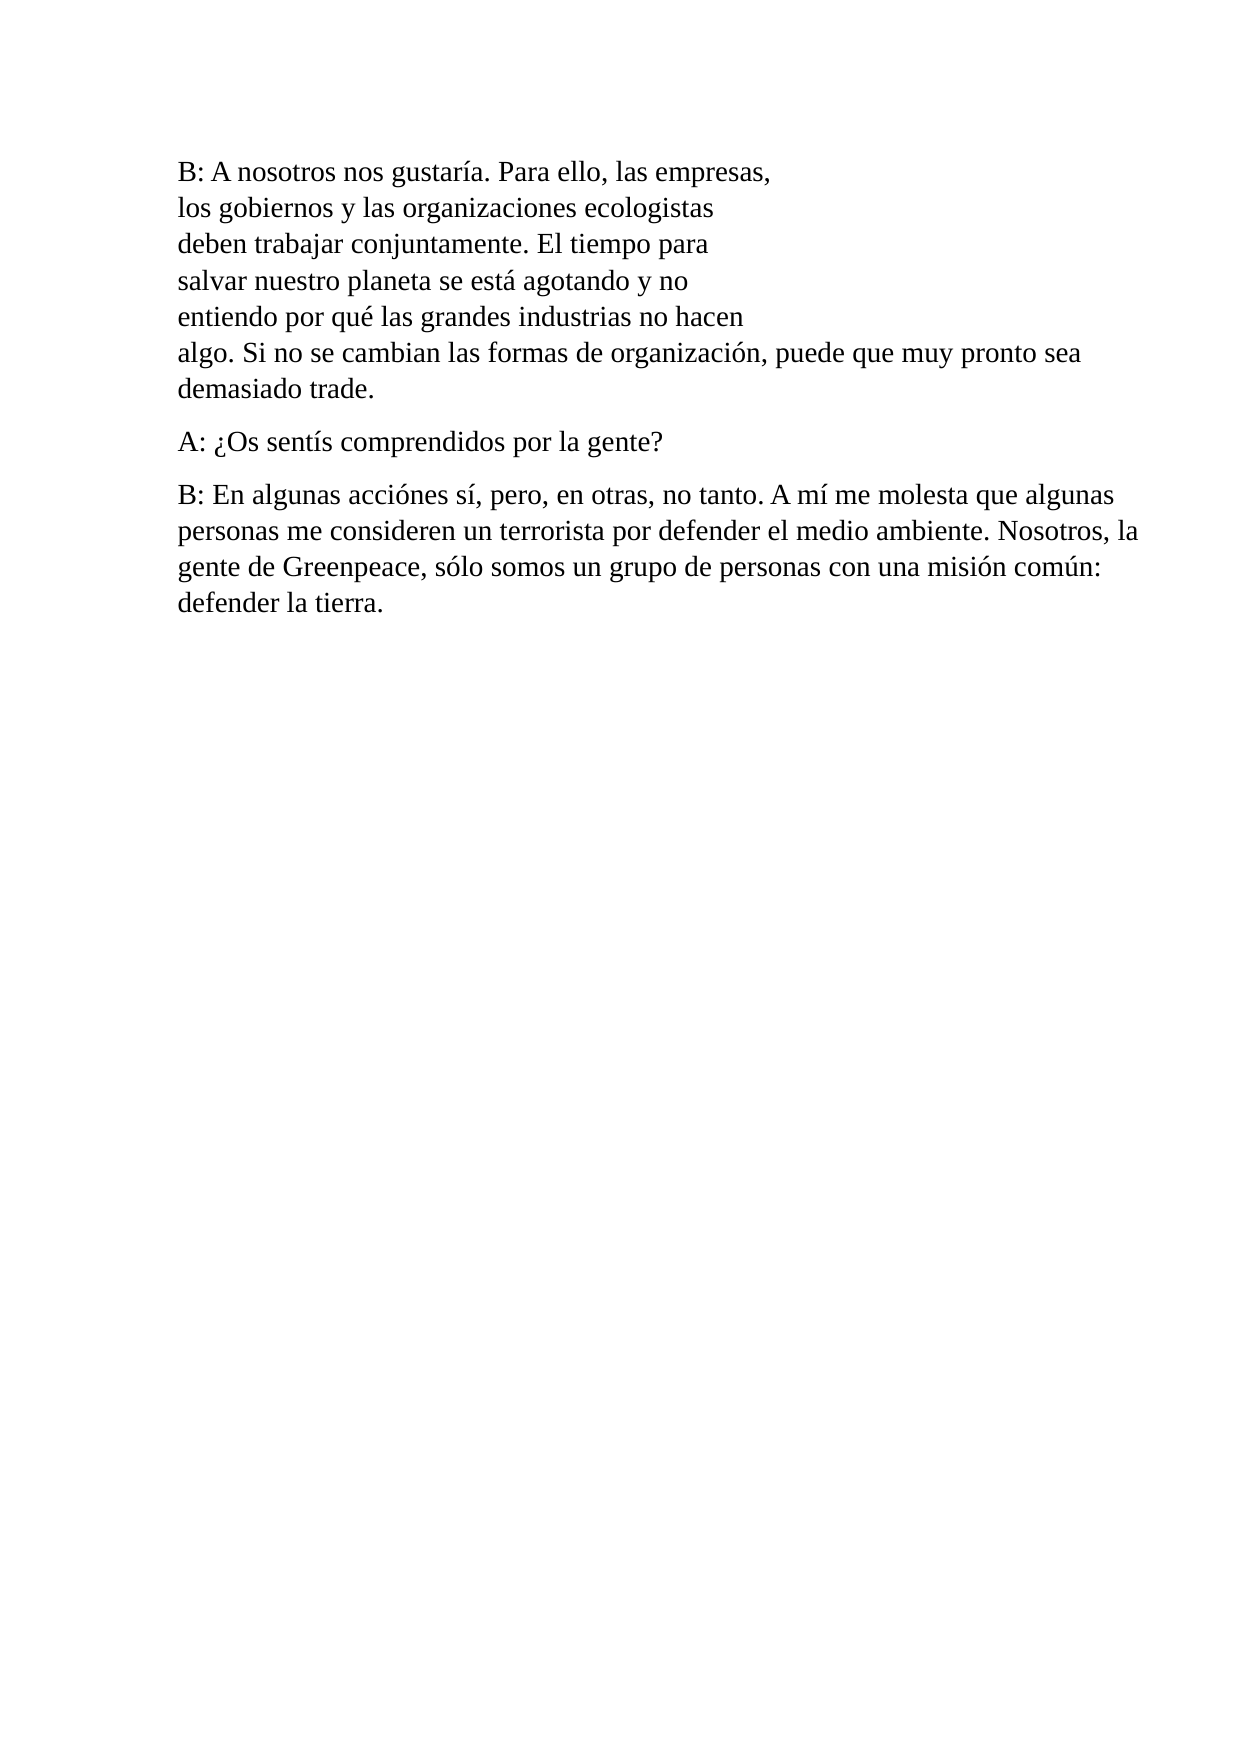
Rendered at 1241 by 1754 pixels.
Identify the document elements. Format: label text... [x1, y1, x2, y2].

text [177, 118, 1152, 405]
text B: En algunas acciónes sí, pero, en otras, no tanto. A mí me molesta que algunas personas me consideren un terrorista por defender el medio ambiente. Nosotros, la gente de Greenpeace, sólo somos un grupo de personas con una misión común: defender la tierra. [177, 477, 1152, 619]
text A: ¿Os sentís comprendidos por la gente? [177, 424, 1152, 457]
